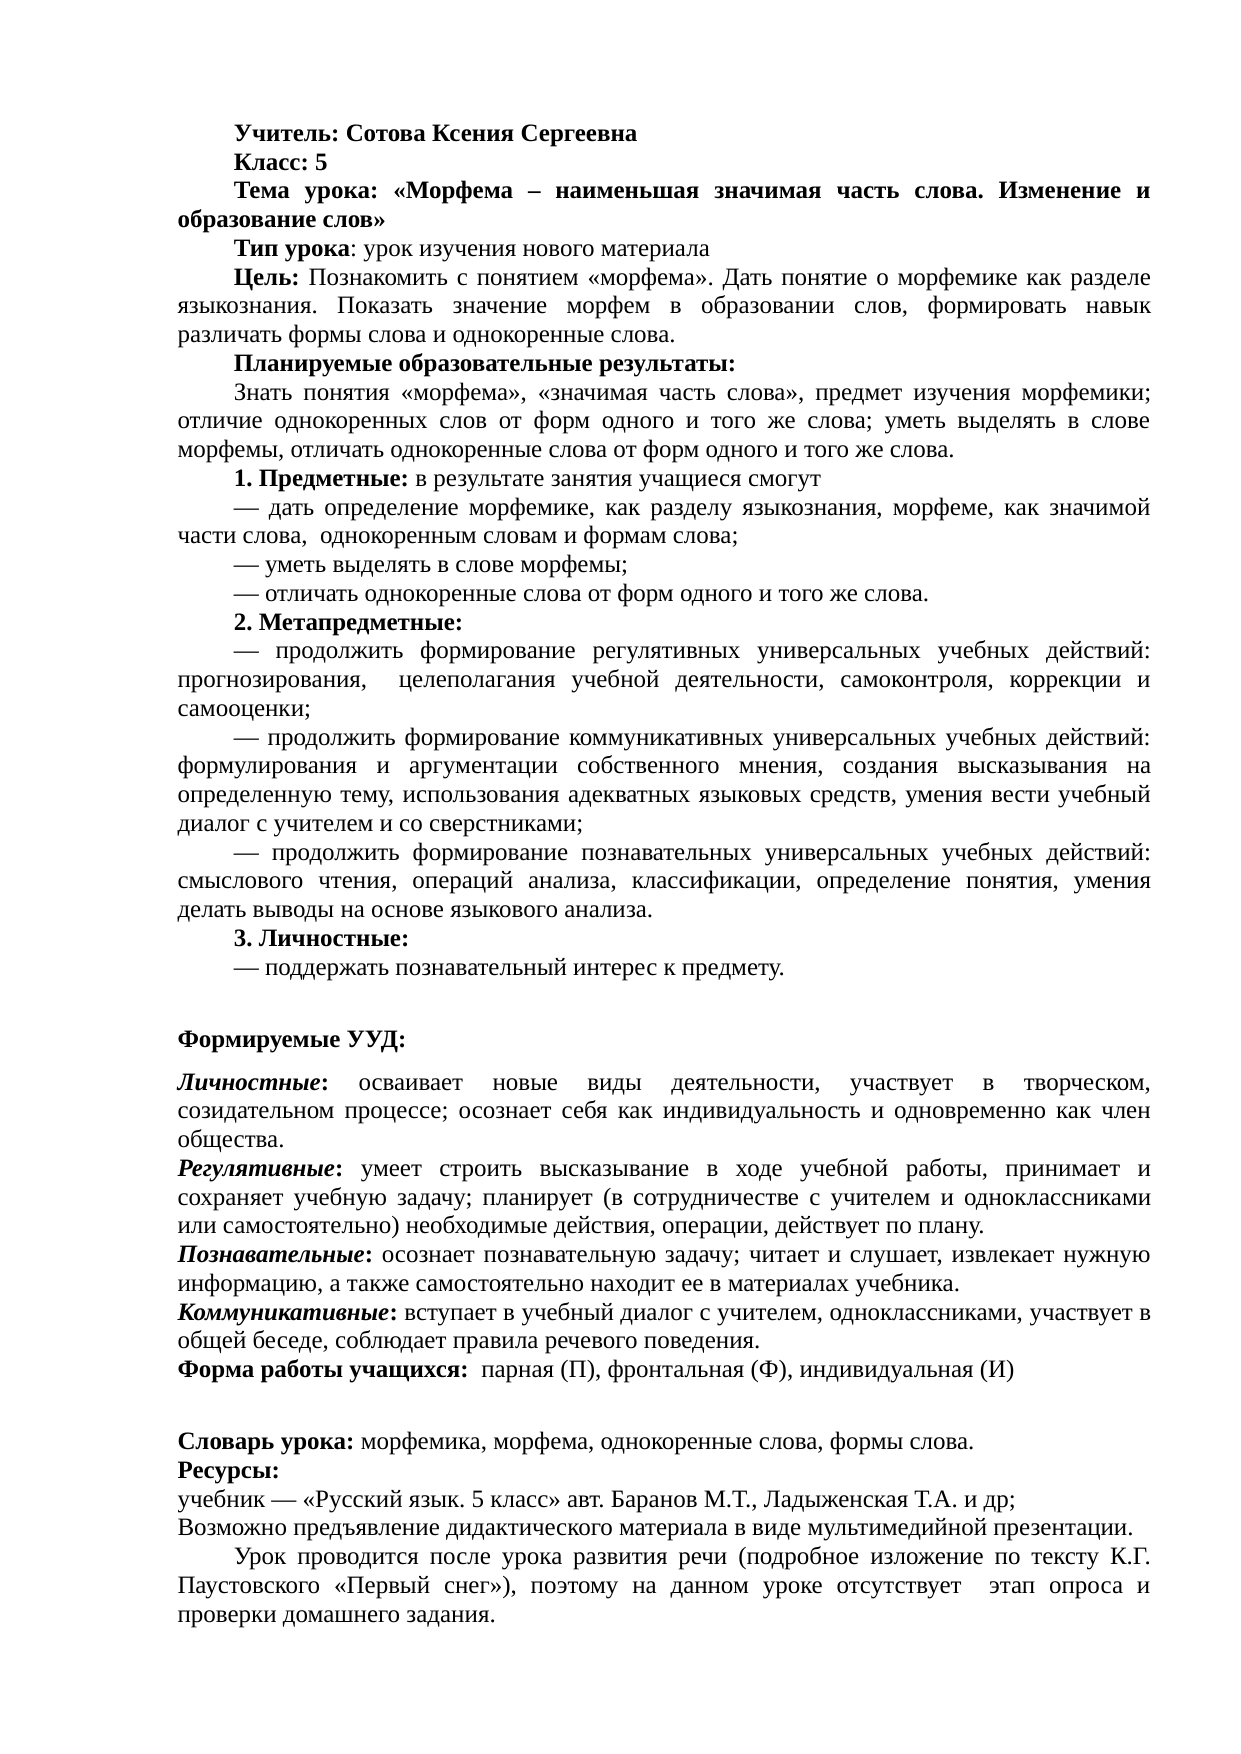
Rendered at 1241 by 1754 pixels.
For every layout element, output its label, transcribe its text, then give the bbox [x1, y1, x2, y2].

text Возможно предъявление дидактического материала в виде мультимедийной презентации. [177, 1512, 1152, 1541]
text Знать понятия «морфема», «значимая часть слова», предмет изучения морфемики; отличие однокоренных слов от форм одного и того же слова; уметь выделять в слове морфемы, отличать однокоренные слова от форм одного и того же слова. [177, 377, 1152, 463]
text 1. Предметные: в результате занятия учащиеся смогут [177, 463, 1152, 492]
text Регулятивные: умеет строить высказывание в ходе учебной работы, принимает и сохраняет учебную задачу; планирует (в сотрудничестве с учителем и одноклассниками или самостоятельно) необходимые действия, операции, действует по плану. [177, 1153, 1152, 1239]
text учебник — «Русский язык. 5 класс» авт. Баранов М.Т., Ладыженская Т.А. и др; [177, 1484, 1152, 1512]
text Познавательные: осознает познавательную задачу; читает и слушает, извлекает нужную информацию, а также самостоятельно находит ее в материалах учебника. [177, 1239, 1152, 1297]
text Учитель: Сотова Ксения Сергеевна [177, 118, 1152, 147]
text Ресурсы: [177, 1455, 1152, 1484]
text Класс: 5 [177, 147, 1152, 176]
text — поддержать познавательный интерес к предмету. [177, 952, 1152, 981]
text Коммуникативные: вступает в учебный диалог с учителем, одноклассниками, участвует в общей беседе, соблюдает правила речевого поведения. [177, 1297, 1152, 1354]
text Форма работы учащихся: парная (П), фронтальная (Ф), индивидуальная (И) [177, 1354, 1152, 1383]
text — отличать однокоренные слова от форм одного и того же слова. [177, 578, 1152, 607]
text — дать определение морфемике, как разделу языкознания, морфеме, как значимой части слова, однокоренным словам и формам слова; [177, 492, 1152, 549]
text 3. Личностные: [177, 923, 1152, 952]
text Формируемые УУД: [177, 1024, 1152, 1052]
text Тема урока: «Морфема – наименьшая значимая часть слова. Изменение и образование слов» [177, 176, 1152, 233]
text — продолжить формирование регулятивных универсальных учебных действий: прогнозирования, целеполагания учебной деятельности, самоконтроля, коррекции и самооценки; [177, 636, 1152, 722]
text Личностные: осваивает новые виды деятельности, участвует в творческом, созидательном процессе; осознает себя как индивидуальность и одновременно как член общества. [177, 1067, 1152, 1153]
text 2. Метапредметные: [177, 607, 1152, 636]
text — продолжить формирование познавательных универсальных учебных действий: смыслового чтения, операций анализа, классификации, определение понятия, умения делать выводы на основе языкового анализа. [177, 837, 1152, 923]
text — уметь выделять в слове морфемы; [177, 549, 1152, 578]
text Планируемые образовательные результаты: [177, 348, 1152, 377]
text — продолжить формирование коммуникативных универсальных учебных действий: формулирования и аргументации собственного мнения, создания высказывания на определенную тему, использования адекватных языковых средств, умения вести учебный диалог с учителем и со сверстниками; [177, 722, 1152, 837]
text Урок проводится после урока развития речи (подробное изложение по тексту К.Г. Паустовского «Первый снег»), поэтому на данном уроке отсутствует этап опроса и проверки домашнего задания. [177, 1541, 1152, 1627]
text Тип урока: урок изучения нового материала [177, 233, 1152, 262]
text Словарь урока: морфемика, морфема, однокоренные слова, формы слова. [177, 1426, 1152, 1455]
text Цель: Познакомить с понятием «морфема». Дать понятие о морфемике как разделе языкознания. Показать значение морфем в образовании слов, формировать навык различать формы слова и однокоренные слова. [177, 262, 1152, 348]
